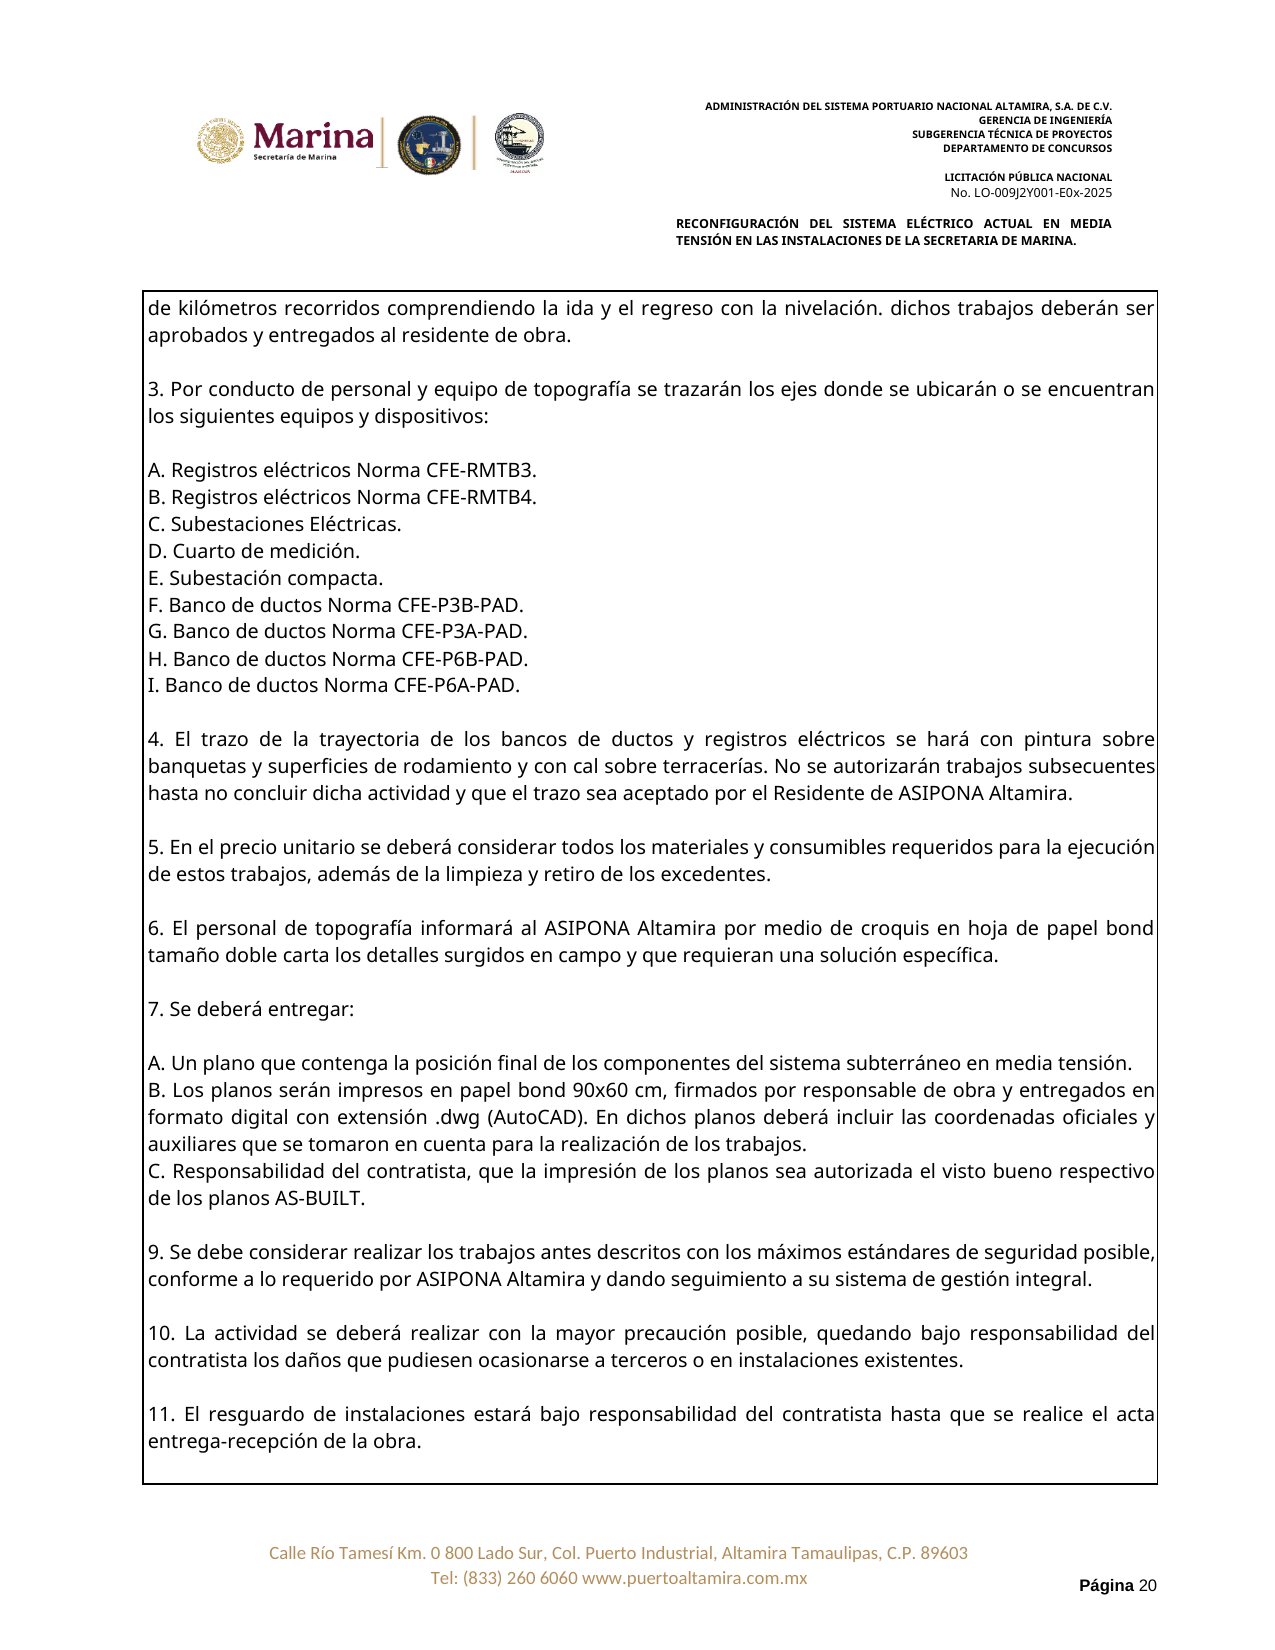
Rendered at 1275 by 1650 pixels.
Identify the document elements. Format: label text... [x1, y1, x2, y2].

text 11. El resguardo de instalaciones estará bajo responsabilidad del contratista hasta que se realice el acta entrega-recepción de la obra. [148, 1400, 1157, 1454]
text 10. La actividad se deberá realizar con la mayor precaución posible, quedando bajo responsabilidad del contratista los daños que pudiesen ocasionarse a terceros o en instalaciones existentes. [148, 1319, 1157, 1373]
text A. Un plano que contenga la posición final de los componentes del sistema subterráneo en media tensión. [148, 1049, 1157, 1076]
text G. Banco de ductos Norma CFE-P3A-PAD. [148, 618, 1157, 645]
text I. Banco de ductos Norma CFE-P6A-PAD. [148, 672, 1157, 699]
text A. Registros eléctricos Norma CFE-RMTB3. [148, 456, 1157, 483]
picture [170, 99, 463, 179]
picture [466, 113, 481, 170]
text 4. El trazo de la trayectoria de los bancos de ductos y registros eléctricos se hará con pintura sobre banquetas y superficies de rodamiento y con cal sobre terracerías. No se autorizarán trabajos subsecuentes hasta no concluir dicha actividad y que el trazo sea aceptado por el Residente de ASIPONA Altamira. [148, 726, 1157, 807]
text 6. El personal de topografía informará al ASIPONA Altamira por medio de croquis en hoja de papel bond tamaño doble carta los detalles surgidos en campo y que requieran una solución específica. [148, 914, 1157, 968]
text F. Banco de ductos Norma CFE-P3B-PAD. [148, 591, 1157, 618]
text B. Registros eléctricos Norma CFE-RMTB4. [148, 483, 1157, 510]
text 5. En el precio unitario se deberá considerar todos los materiales y consumibles requeridos para la ejecución de estos trabajos, además de la limpieza y retiro de los excedentes. [148, 834, 1157, 888]
text B. Los planos serán impresos en papel bond 90x60 cm, firmados por responsable de obra y entregados en formato digital con extensión .dwg (AutoCAD). En dichos planos deberá incluir las coordenadas oficiales y auxiliares que se tomaron en cuenta para la realización de los trabajos. [148, 1076, 1157, 1157]
text 3. Por conducto de personal y equipo de topografía se trazarán los ejes donde se ubicarán o se encuentran los siguientes equipos y dispositivos: [148, 375, 1157, 429]
text 9. Se debe considerar realizar los trabajos antes descritos con los máximos estándares de seguridad posible, conforme a lo requerido por ASIPONA Altamira y dando seguimiento a su sistema de gestión integral. [148, 1238, 1157, 1292]
text 7. Se deberá entregar: [148, 996, 1157, 1022]
text D. Cuarto de medición. [148, 537, 1157, 564]
text C. Responsabilidad del contratista, que la impresión de los planos sea autorizada el visto bueno respectivo de los planos AS-BUILT. [148, 1157, 1157, 1211]
text C. Subestaciones Eléctricas. [148, 510, 1157, 537]
picture [495, 113, 544, 173]
text E. Subestación compacta. [148, 564, 1157, 591]
text H. Banco de ductos Norma CFE-P6B-PAD. [148, 645, 1157, 672]
